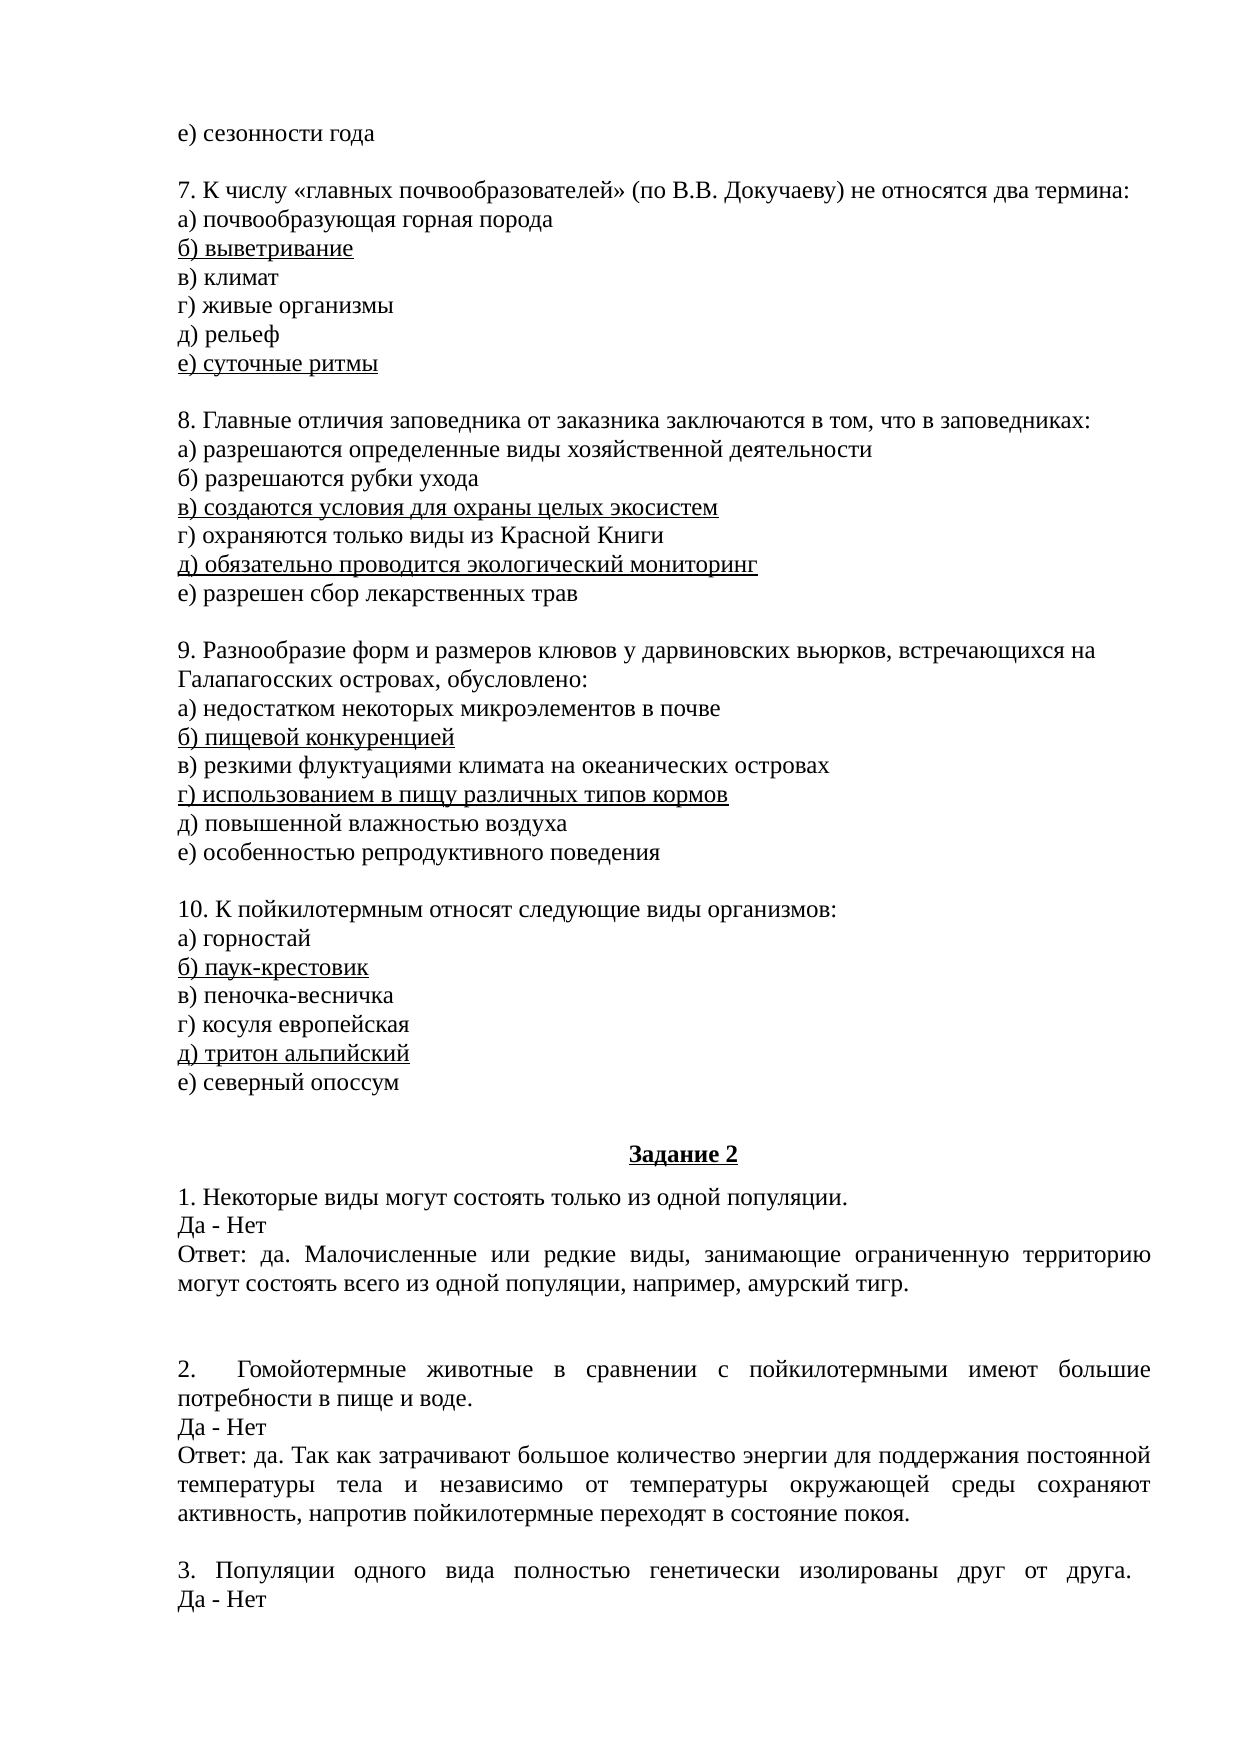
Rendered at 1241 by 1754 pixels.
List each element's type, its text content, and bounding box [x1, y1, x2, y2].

text б) пищевой конкуренцией [177, 722, 1152, 751]
text в) пеночка-весничка [177, 981, 1152, 1009]
text 2. Гомойотермные животные в сравнении с пойкилотермными имеют большие потребности в пище и воде. [177, 1354, 1152, 1412]
text Ответ: да. Малочисленные или редкие виды, занимающие ограниченную территорию могут состоять всего из одной популяции, например, амурский тигр. [177, 1239, 1152, 1297]
text а) горностай [177, 923, 1152, 952]
text е) суточные ритмы [177, 348, 1152, 377]
text е) особенностью репродуктивного поведения [177, 837, 1152, 866]
text е) разрешен сбор лекарственных трав [177, 578, 1152, 607]
text в) резкими флуктуациями климата на океанических островах [177, 751, 1152, 779]
text а) разрешаются определенные виды хозяйственной деятельности [177, 434, 1152, 463]
text 9. Разнообразие форм и размеров клювов у дарвиновских вьюрков, встречающихся на Галапагосских островах, обусловлено: [177, 636, 1152, 693]
text е) сезонности года [177, 118, 1152, 147]
text д) обязательно проводится экологический мониторинг [177, 549, 1152, 578]
text д) повышенной влажностью воздуха [177, 808, 1152, 837]
text 10. К пойкилотермным относят следующие виды организмов: [177, 894, 1152, 923]
text г) охраняются только виды из Красной Книги [177, 521, 1152, 549]
text б) разрешаются рубки ухода [177, 463, 1152, 492]
text 3. Популяции одного вида полностью генетически изолированы друг от друга. Да - Нет [177, 1556, 1152, 1613]
text в) климат [177, 262, 1152, 291]
text Да - Нет [177, 1412, 1152, 1441]
text е) северный опоссум [177, 1067, 1152, 1096]
text г) использованием в пищу различных типов кормов [177, 779, 1152, 808]
text 7. К числу «главных почвообразователей» (по В.В. Докучаеву) не относятся два термина: [177, 176, 1152, 204]
text д) рельеф [177, 319, 1152, 348]
text б) выветривание [177, 233, 1152, 262]
text г) косуля европейская [177, 1009, 1152, 1038]
text г) живые организмы [177, 291, 1152, 319]
text 8. Главные отличия заповедника от заказника заключаются в том, что в заповедниках: [177, 406, 1152, 434]
text Задание 2 [215, 1139, 1152, 1167]
text в) создаются условия для охраны целых экосистем [177, 492, 1152, 521]
text а) недостатком некоторых микроэлементов в почве [177, 693, 1152, 722]
text а) почвообразующая горная порода [177, 204, 1152, 233]
text Ответ: да. Так как затрачивают большое количество энергии для поддержания постоянной температуры тела и независимо от температуры окружающей среды сохраняют активность, напротив пойкилотермные переходят в состояние покоя. [177, 1441, 1152, 1527]
text д) тритон альпийский [177, 1038, 1152, 1067]
text 1. Некоторые виды могут состоять только из одной популяции. [177, 1182, 1152, 1211]
text б) паук-крестовик [177, 952, 1152, 981]
text Да - Нет [177, 1211, 1152, 1239]
